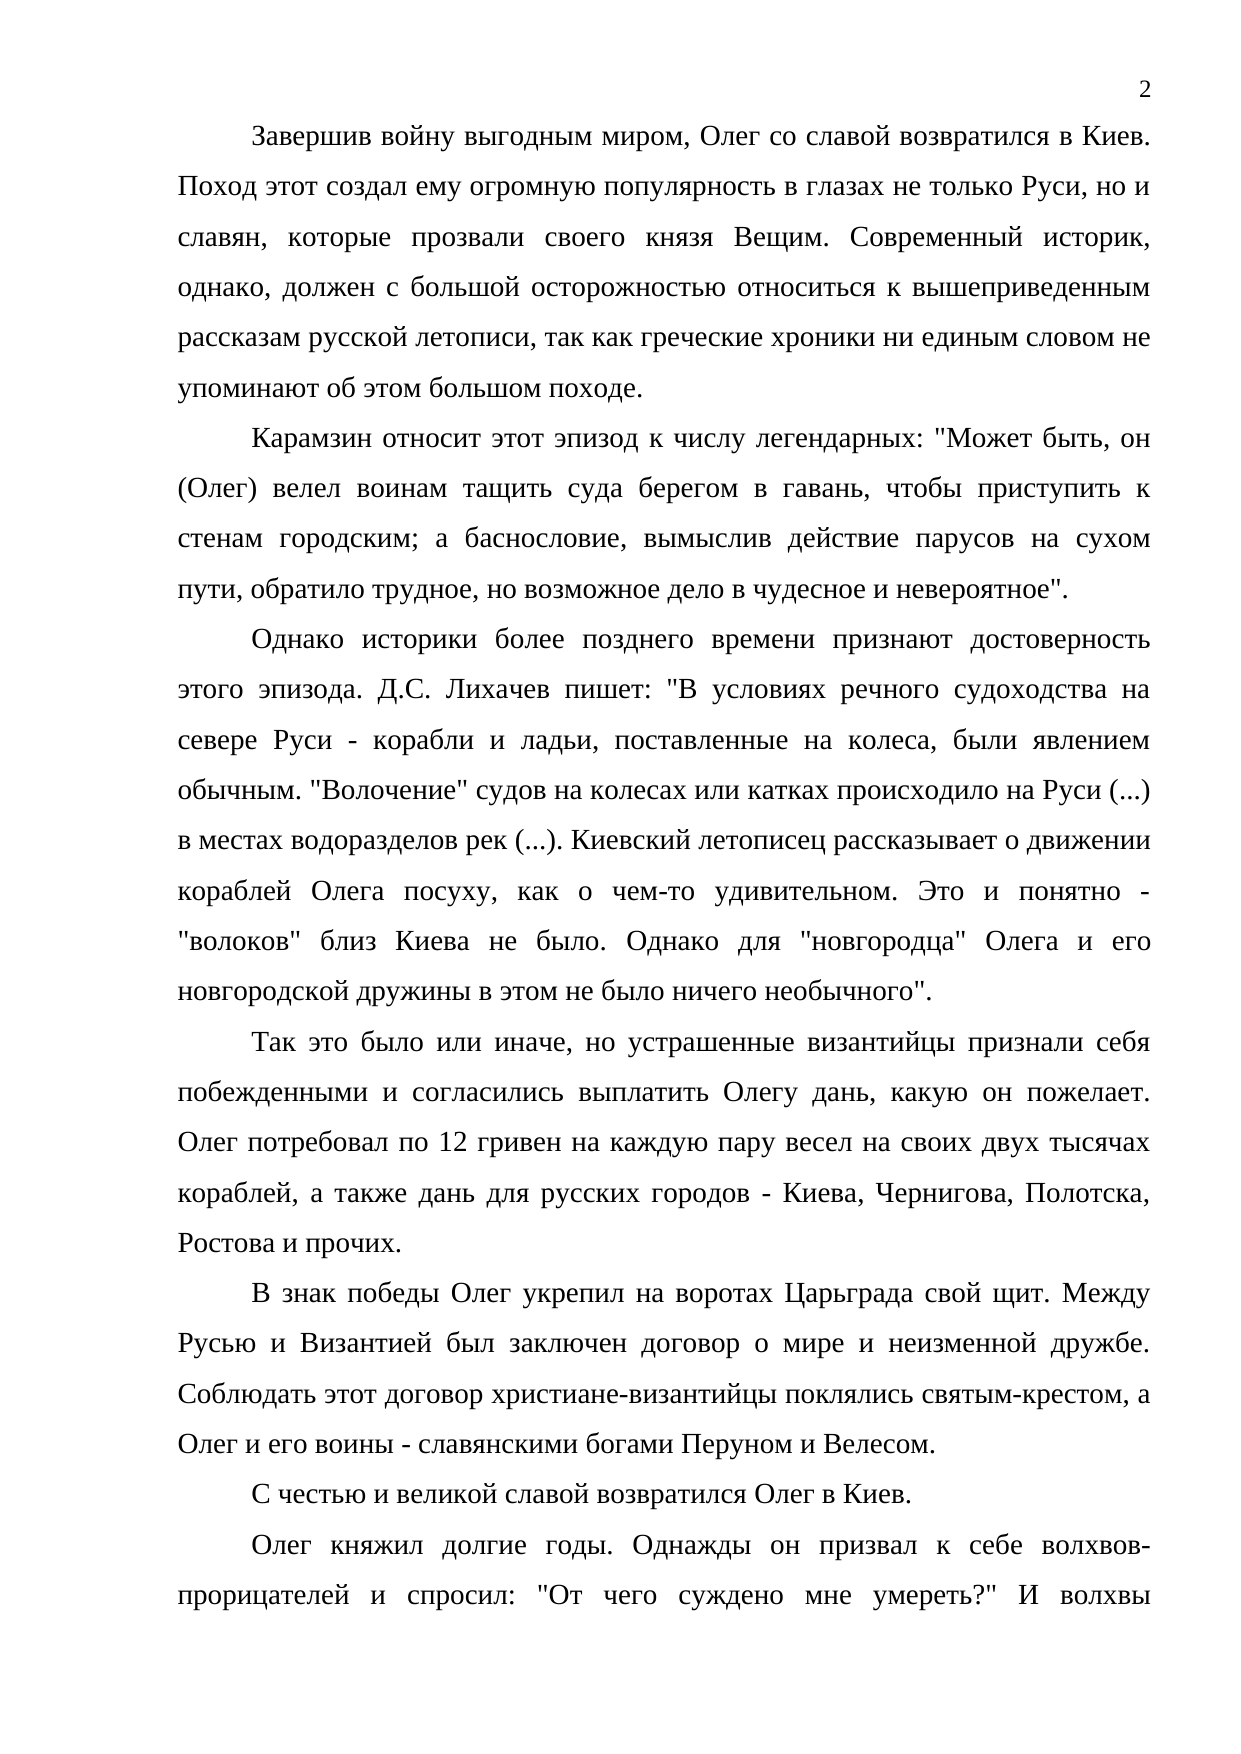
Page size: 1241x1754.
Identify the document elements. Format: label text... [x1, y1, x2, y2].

text В знак победы Олег укрепил на воротах Царьграда свой щит. Между Русью и Византией был заключен договор о мире и неизменной дружбе. Соблюдать этот договор христиане-византийцы поклялись святым-крестом, а Олег и его воины - славянскими богами Перуном и Велесом. [177, 1275, 1152, 1460]
text Завершив войну выгодным миром, Олег со славой возвратился в Киев. Поход этот создал ему огромную популярность в глазах не только Руси, но и славян, которые прозвали своего князя Вещим. Современный историк, однако, должен с большой осторожностью относиться к вышеприведенным рассказам русской летописи, так как греческие хроники ни единым словом не упоминают об этом большом походе. [177, 118, 1152, 403]
text Однако историки более позднего времени признают достоверность этого эпизода. Д.С. Лихачев пишет: "В условиях речного судоходства на севере Руси - корабли и ладьи, поставленные на колеса, были явлением обычным. "Волочение" судов на колесах или катках происходило на Руси (...) в местах водоразделов рек (...). Киевский летописец рассказывает о движении кораблей Олега посуху, как о чем-то удивительном. Это и понятно - "волоков" близ Киева не было. Однако для "новгородца" Олега и его новгородской дружины в этом не было ничего необычного". [177, 621, 1152, 1007]
text Так это было или иначе, но устрашенные византийцы признали себя побежденными и согласились выплатить Олегу дань, какую он пожелает. Олег потребовал по 12 гривен на каждую пару весел на своих двух тысячах кораблей, а также дань для русских городов - Киева, Чернигова, Полотска, Ростова и прочих. [177, 1024, 1152, 1258]
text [177, 1527, 1152, 1611]
text Карамзин относит этот эпизод к числу легендарных: "Может быть, он (Олег) велел воинам тащить суда берегом в гавань, чтобы приступить к стенам городским; а баснословие, вымыслив действие парусов на сухом пути, обратило трудное, но возможное дело в чудесное и невероятное". [177, 420, 1152, 604]
text С честью и великой славой возвратился Олег в Киев. [177, 1477, 1152, 1510]
